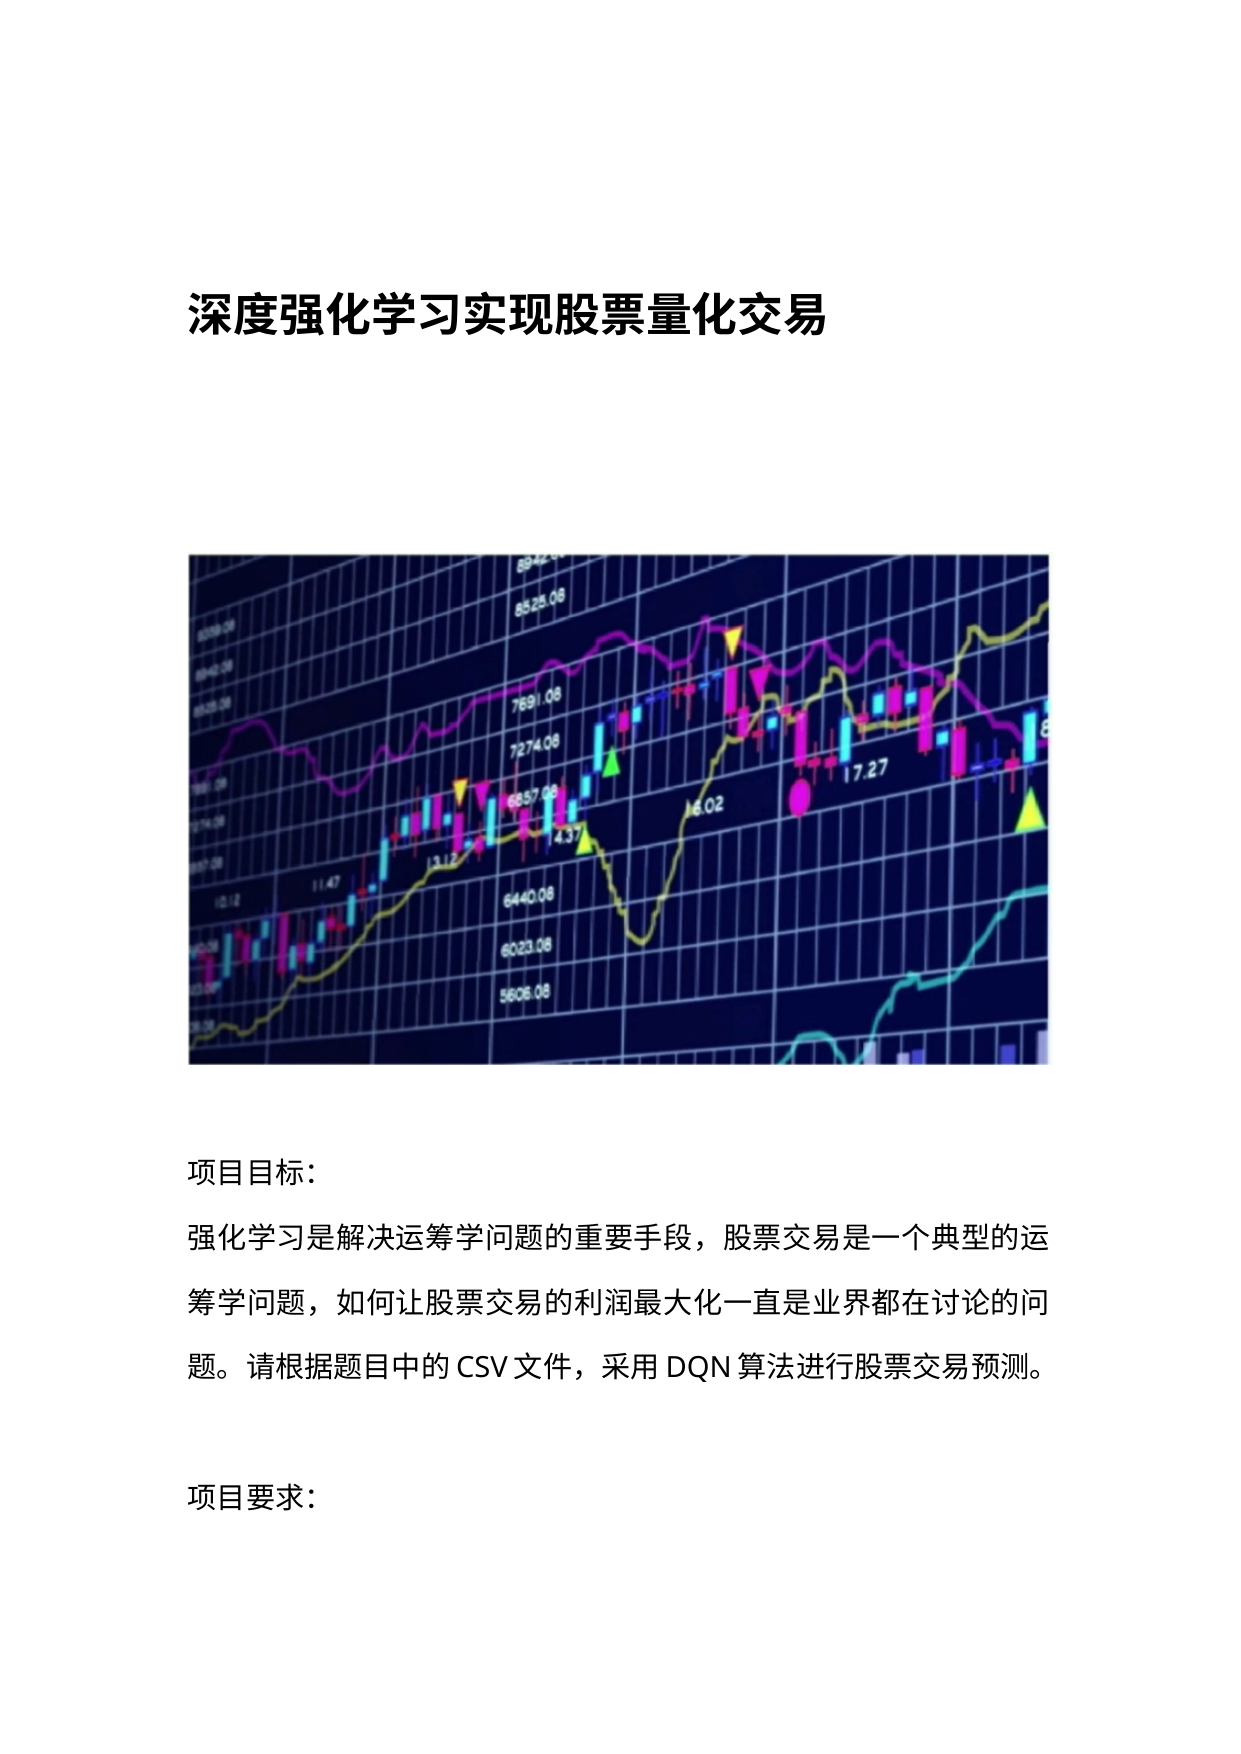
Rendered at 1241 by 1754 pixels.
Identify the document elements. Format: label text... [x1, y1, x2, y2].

text 项目要求： [187, 1463, 1053, 1528]
subtitle 深度强化学习实现股票量化交易 [187, 262, 1053, 360]
text 强化学习是解决运筹学问题的重要手段，股票交易是一个典型的运筹学问题，如何让股票交易的利润最大化一直是业界都在讨论的问题。请根据题目中的CSV文件，采用DQN算法进行股票交易预测。 [187, 1203, 1053, 1398]
text 项目目标： [187, 1138, 1053, 1203]
picture [187, 552, 1053, 1065]
